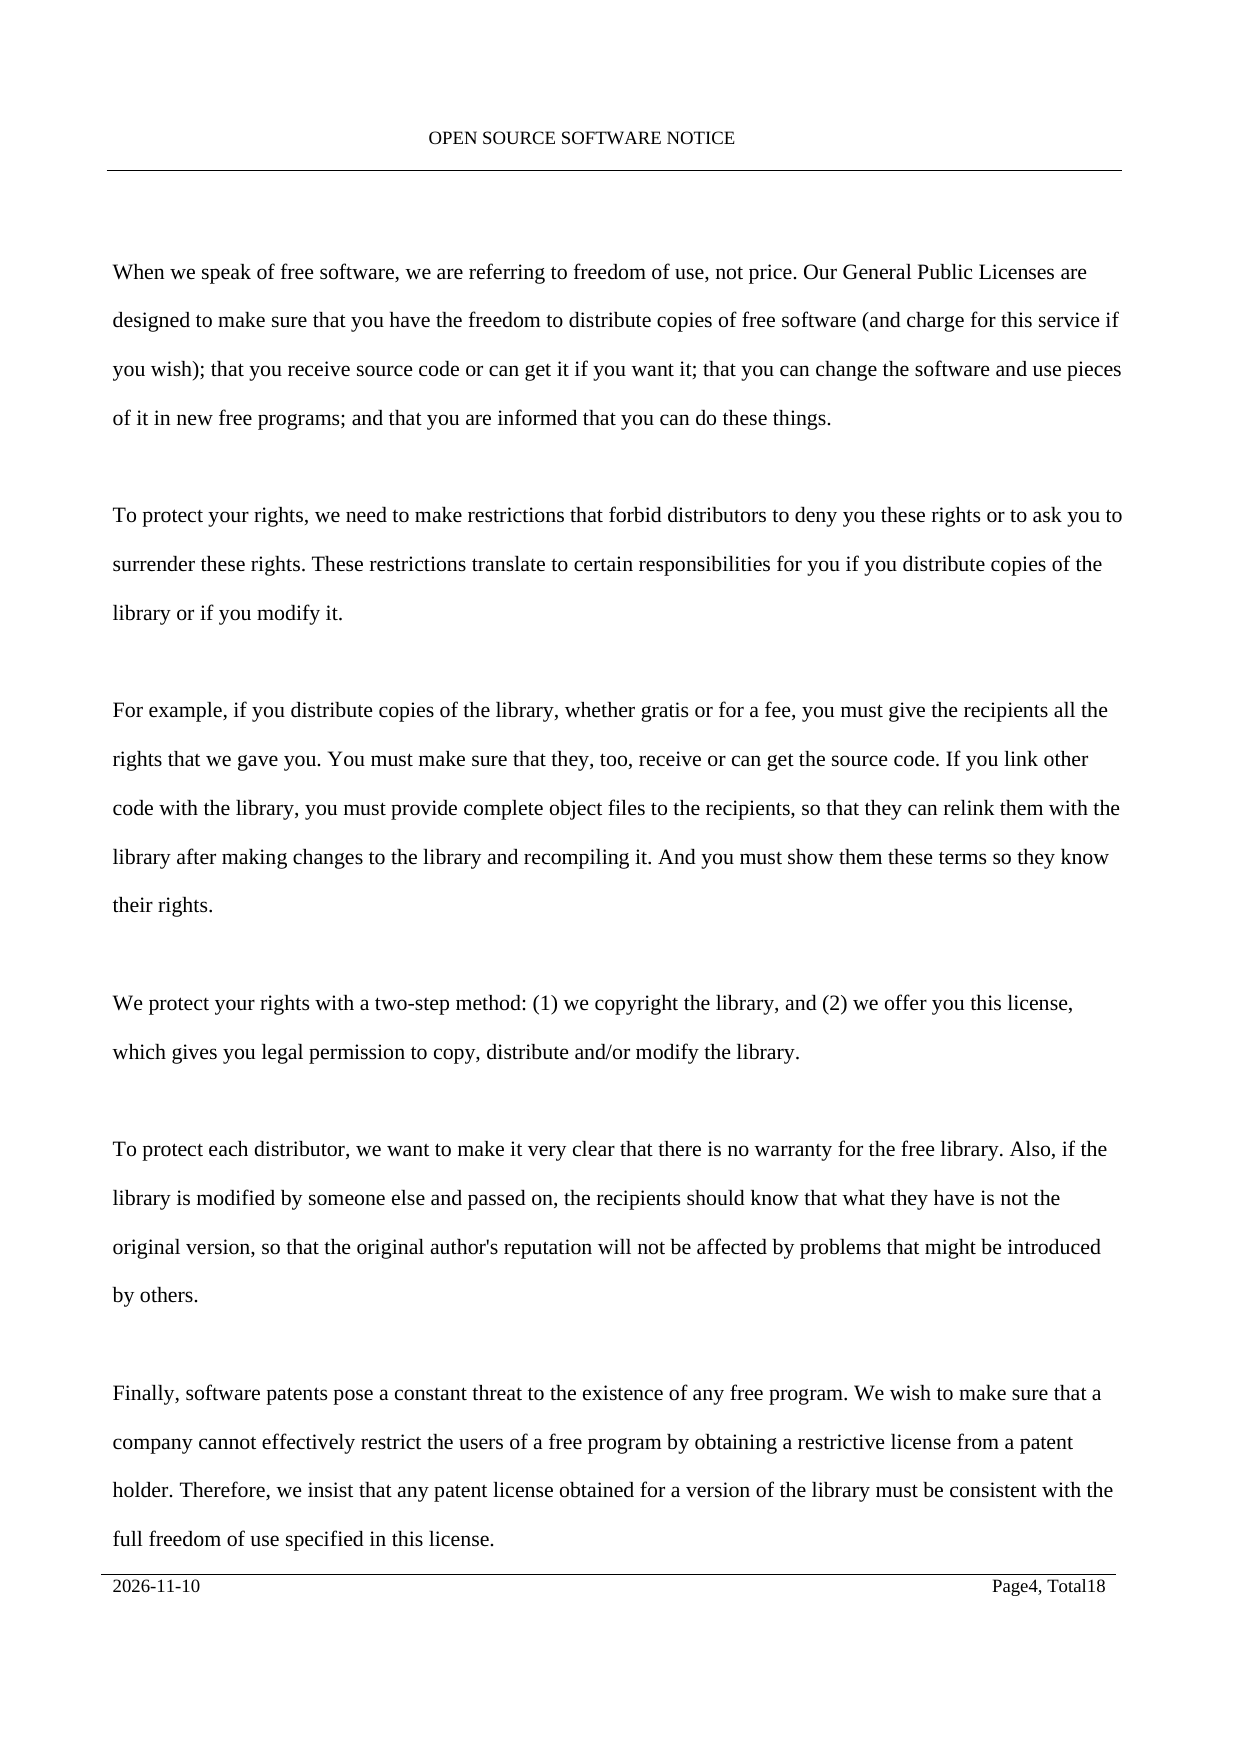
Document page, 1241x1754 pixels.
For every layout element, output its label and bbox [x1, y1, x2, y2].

text [112, 206, 1128, 1555]
